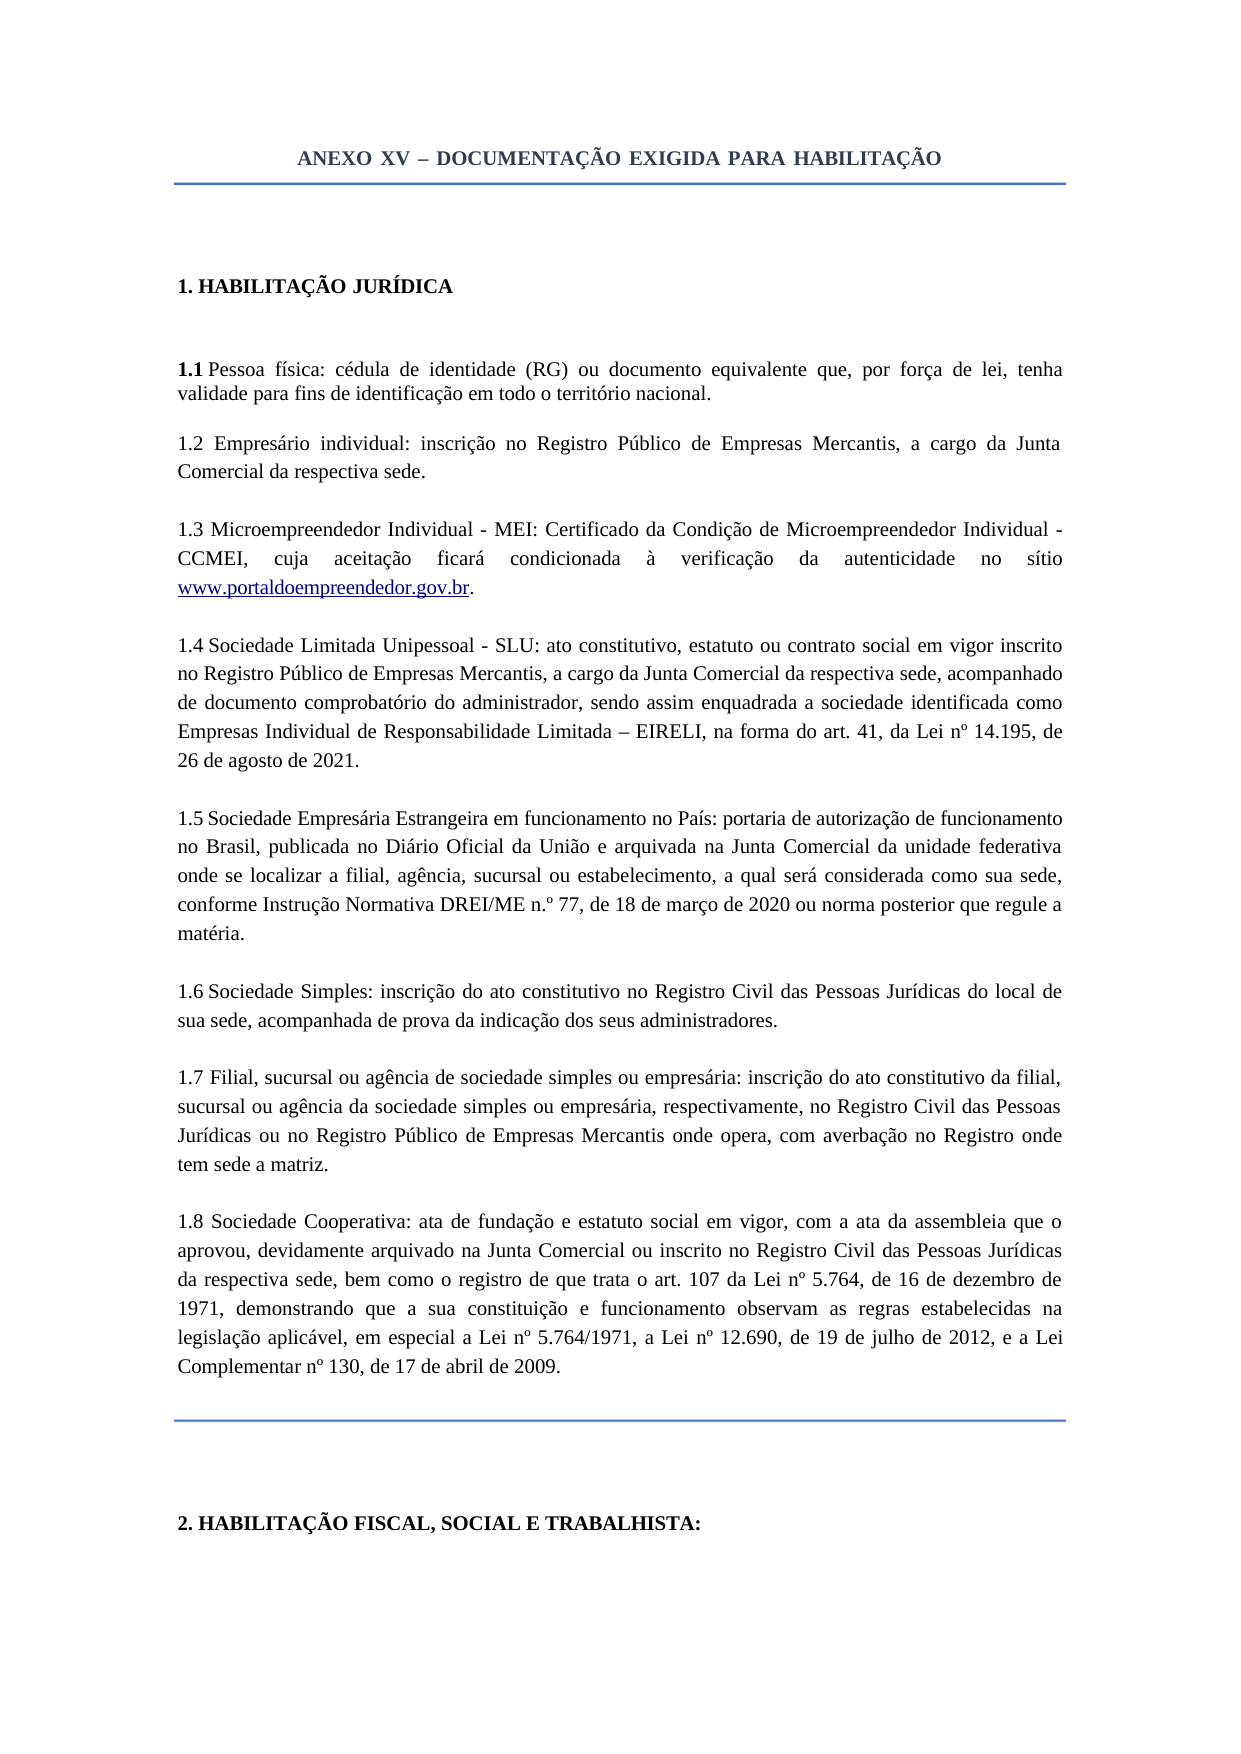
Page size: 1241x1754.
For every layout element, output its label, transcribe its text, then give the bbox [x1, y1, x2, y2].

list Sociedade Limitada Unipessoal - SLU: ato constitutivo, estatuto ou contrato social em vigor inscrito no Registro Público de Empresas Mercantis, a cargo da Junta Comercial da respectiva sede, acompanhado de documento comprobatório do administrador, sendo assim enquadrada a sociedade identificada como Empresas Individual de Responsabilidade Limitada – EIRELI, na forma do art. 41, da Lei nº 14.195, de 26 de agosto de 2021. [177, 632, 1063, 772]
list Empresário individual: inscrição no Registro Público de Empresas Mercantis, a cargo da Junta Comercial da respectiva sede. [177, 431, 1062, 483]
subtitle ANEXO XV – DOCUMENTAÇÃO EXIGIDA PARA HABILITAÇÃO [162, 146, 1077, 170]
list Microempreendedor Individual - MEI: Certificado da Condição de Microempreendedor Individual - CCMEI, cuja aceitação ficará condicionada à verificação da autenticidade no sítio www.portaldoempreendedor.gov.br. [177, 517, 1063, 599]
list Filial, sucursal ou agência de sociedade simples ou empresária: inscrição do ato constitutivo da filial, sucursal ou agência da sociedade simples ou empresária, respectivamente, no Registro Civil das Pessoas Jurídicas ou no Registro Público de Empresas Mercantis onde opera, com averbação no Registro onde tem sede a matriz. [177, 1065, 1063, 1176]
list Pessoa física: cédula de identidade (RG) ou documento equivalente que, por força de lei, tenha validade para fins de identificação em todo o território nacional. [177, 357, 1063, 405]
list Sociedade Simples: inscrição do ato constitutivo no Registro Civil das Pessoas Jurídicas do local de sua sede, acompanhada de prova da indicação dos seus administradores. [177, 979, 1062, 1032]
subtitle HABILITAÇÃO FISCAL, SOCIAL E TRABALHISTA: [177, 1511, 1078, 1535]
list Sociedade Cooperativa: ata de fundação e estatuto social em vigor, com a ata da assembleia que o aprovou, devidamente arquivado na Junta Comercial ou inscrito no Registro Civil das Pessoas Jurídicas da respectiva sede, bem como o registro de que trata o art. 107 da Lei nº 5.764, de 16 de dezembro de 1971, demonstrando que a sua constituição e funcionamento observam as regras estabelecidas na legislação aplicável, em especial a Lei nº 5.764/1971, a Lei nº 12.690, de 19 de julho de 2012, e a Lei Complementar nº 130, de 17 de abril de 2009. [177, 1209, 1063, 1378]
list HABILITAÇÃO JURÍDICA [177, 274, 1078, 298]
list Sociedade Empresária Estrangeira em funcionamento no País: portaria de autorização de funcionamento no Brasil, publicada no Diário Oficial da União e arquivada na Junta Comercial da unidade federativa onde se localizar a filial, agência, sucursal ou estabelecimento, a qual será considerada como sua sede, conforme Instrução Normativa DREI/ME n.º 77, de 18 de março de 2020 ou norma posterior que regule a matéria. [177, 806, 1063, 945]
